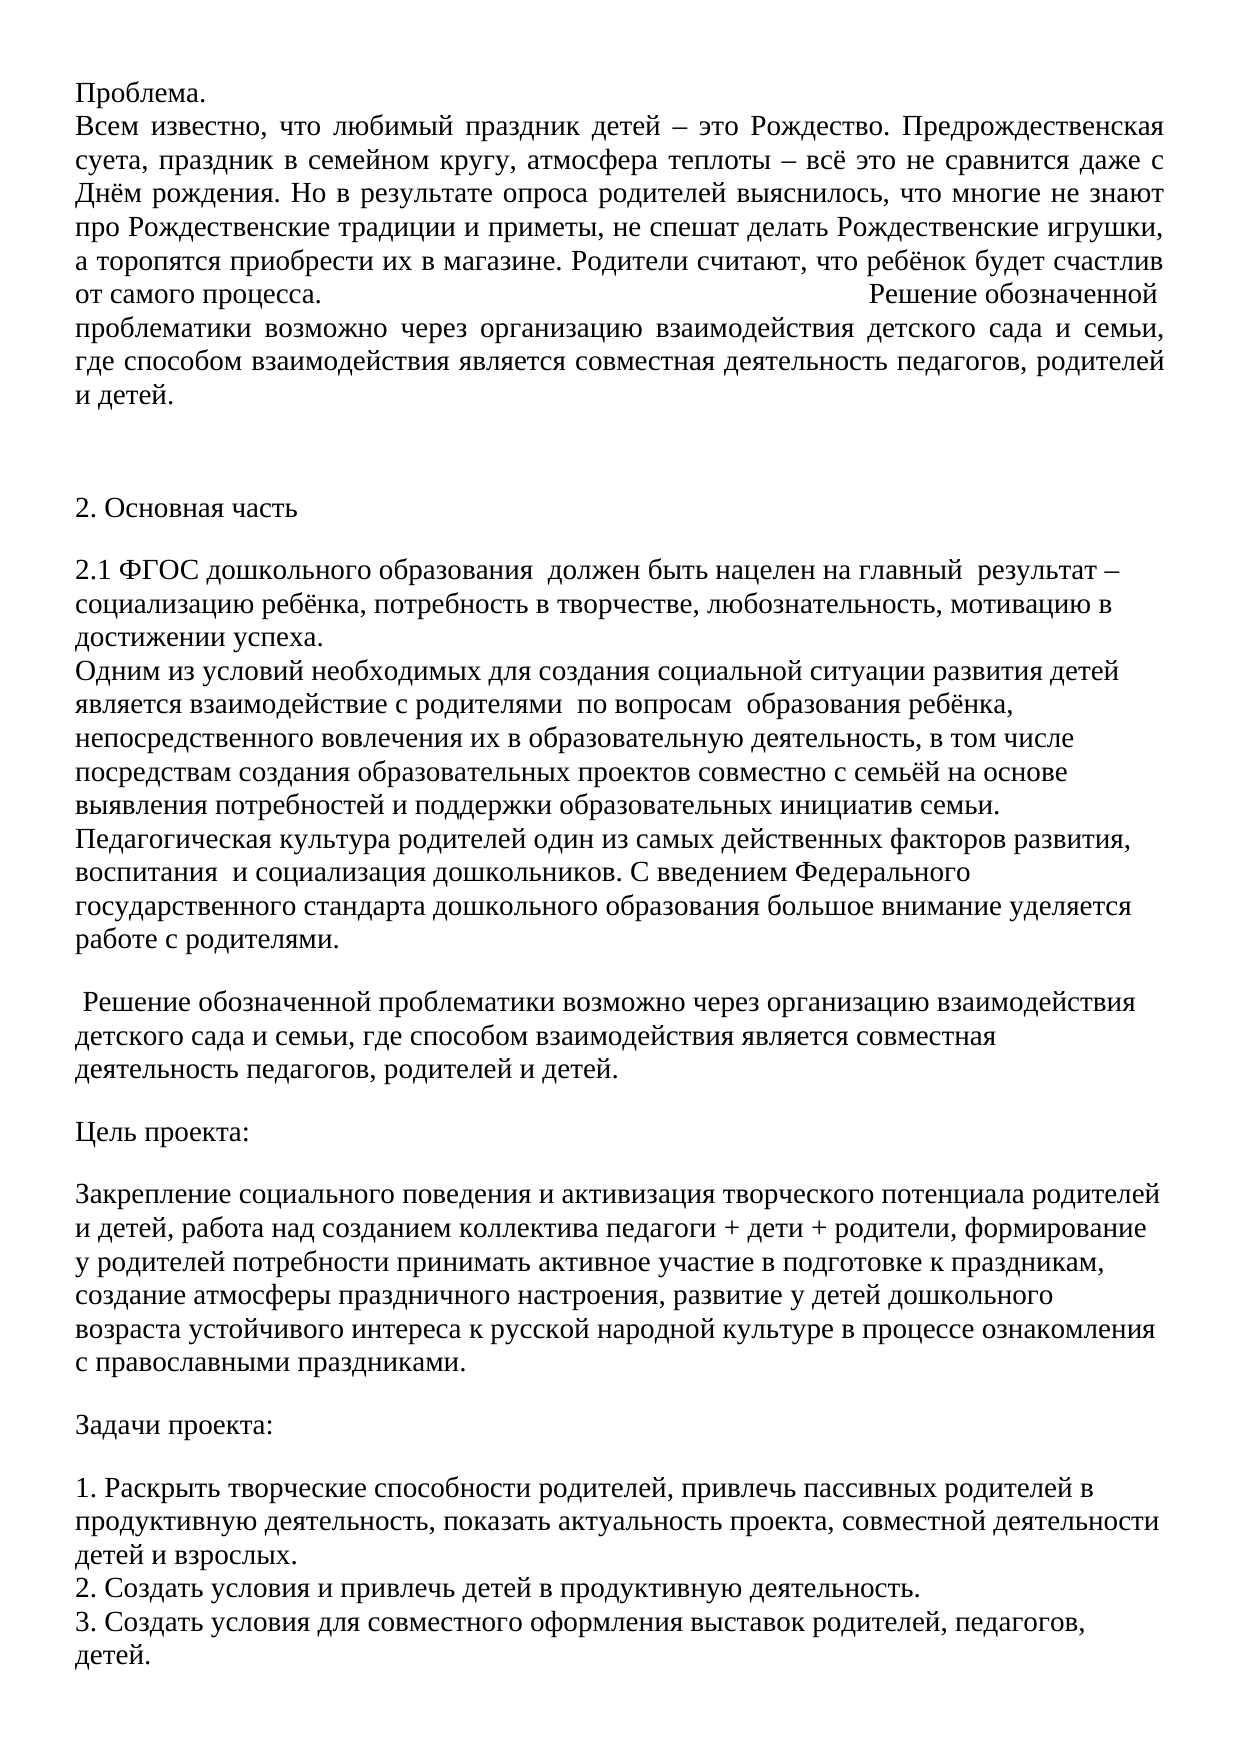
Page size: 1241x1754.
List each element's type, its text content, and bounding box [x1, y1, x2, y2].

text 2. Основная часть [75, 490, 1165, 523]
text Проблема. Всем известно, что любимый праздник детей – это Рождество. Предрождественская суета, праздник в семейном кругу, атмосфера теплоты – всё это не сравнится даже с Днём рождения. Но в результате опроса родителей выяснилось, что многие не знают про Рождественские традиции и приметы, не спешат делать Рождественские игрушки, а торопятся приобрести их в магазине. Родители считают, что ребёнок будет счастлив от самого процесса. Решение обозначенной проблематики возможно через организацию взаимодействия детского сада и семьи, где способом взаимодействия является совместная деятельность педагогов, родителей и детей. [75, 75, 1165, 410]
text Закрепление социального поведения и активизация творческого потенциала родителей и детей, работа над созданием коллектива педагоги + дети + родители, формирование у родителей потребности принимать активное участие в подготовке к праздникам, создание атмосферы праздничного настроения, развитие у детей дошкольного возраста устойчивого интереса к русской народной культуре в процессе ознакомления с православными праздниками. [75, 1177, 1165, 1378]
text 2.1 ФГОС дошкольного образования должен быть нацелен на главный результат – социализацию ребёнка, потребность в творчестве, любознательность, мотивацию в достижении успеха. Одним из условий необходимых для создания социальной ситуации развития детей является взаимодействие с родителями по вопросам образования ребёнка, непосредственного вовлечения их в образовательную деятельность, в том числе посредствам создания образовательных проектов совместно с семьёй на основе выявления потребностей и поддержки образовательных инициатив семьи. Педагогическая культура родителей один из самых действенных факторов развития, воспитания и социализация дошкольников. С введением Федерального государственного стандарта дошкольного образования большое внимание уделяется работе с родителями. [75, 552, 1165, 955]
text Задачи проекта: [75, 1407, 1165, 1441]
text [75, 1470, 1165, 1671]
text Цель проекта: [75, 1114, 1165, 1147]
text Решение обозначенной проблематики возможно через организацию взаимодействия детского сада и семьи, где способом взаимодействия является совместная деятельность педагогов, родителей и детей. [75, 984, 1165, 1085]
